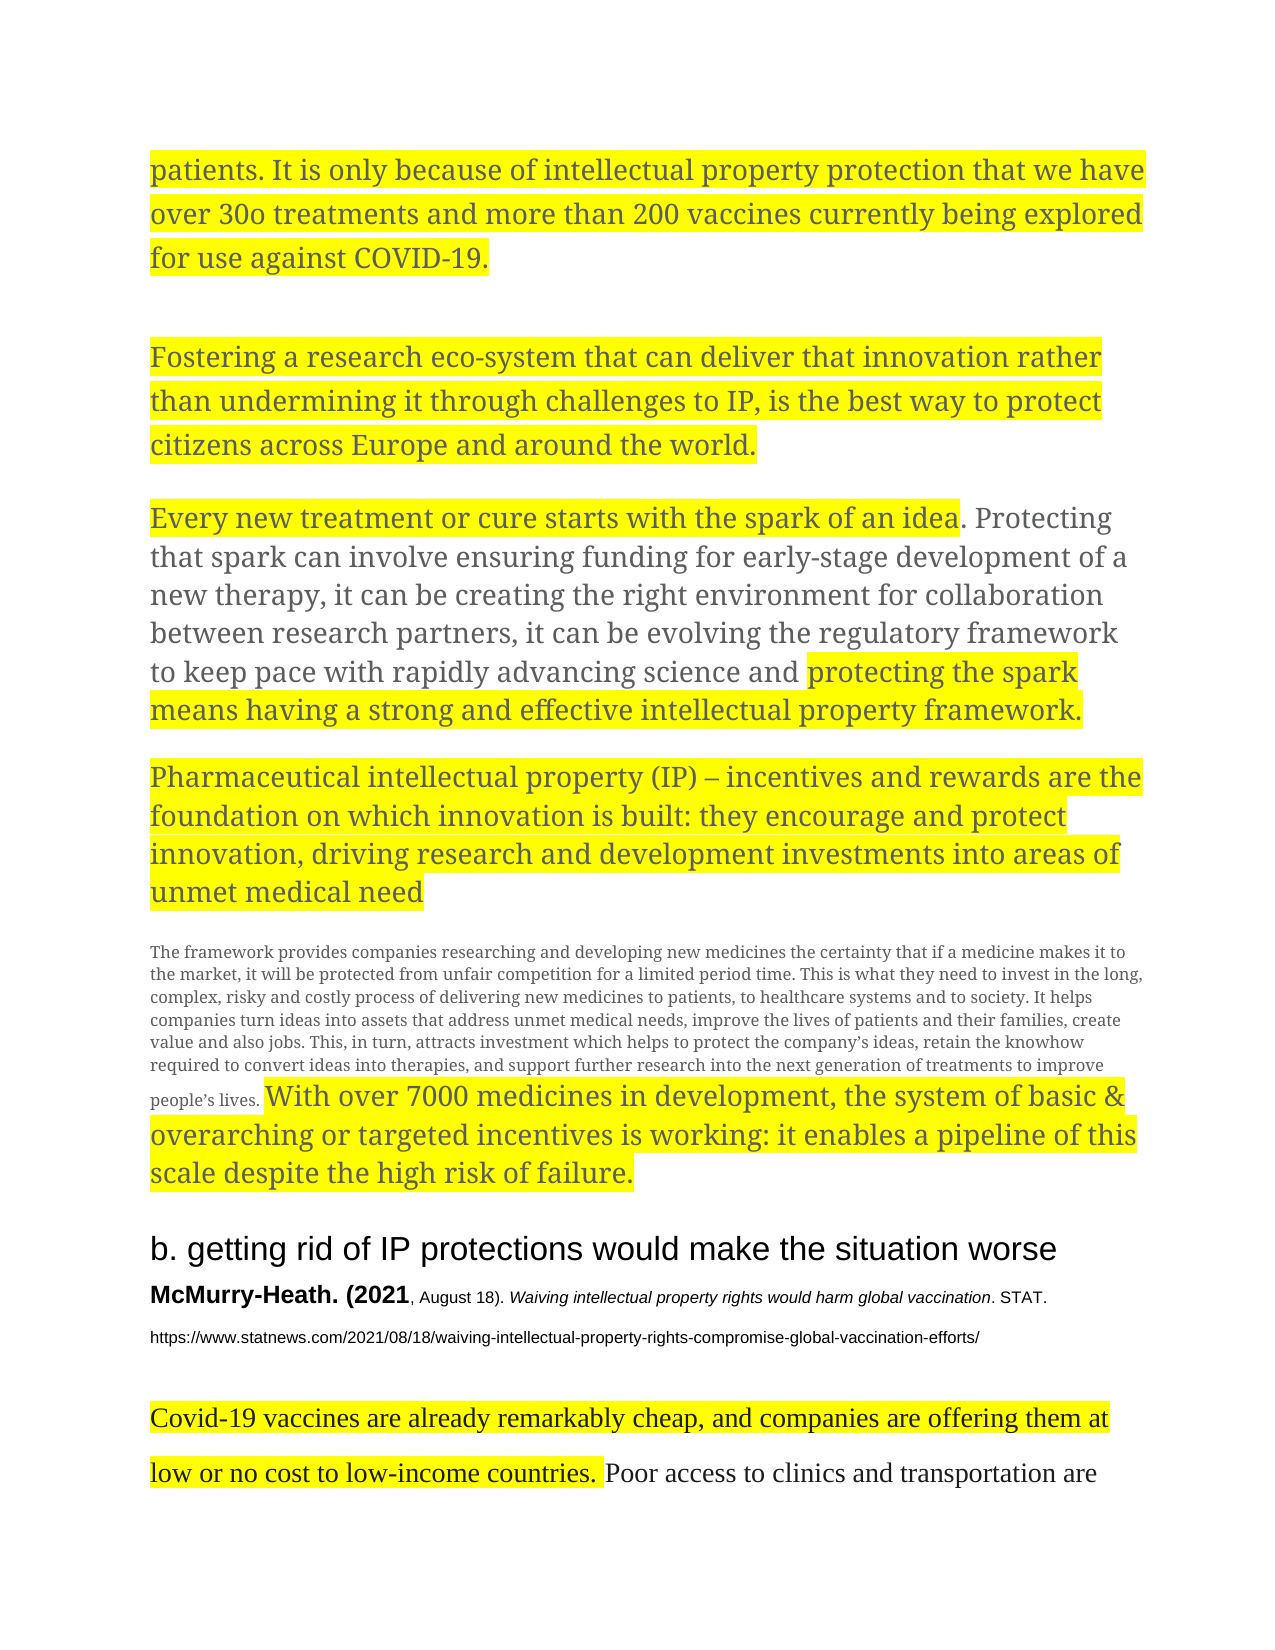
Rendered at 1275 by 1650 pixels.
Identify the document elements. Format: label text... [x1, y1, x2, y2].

text Pharmaceutical intellectual property (IP) – incentives and rewards are the foundation on which innovation is built: they encourage and protect innovation, driving research and development investments into areas of unmet medical need [150, 758, 1148, 911]
text McMurry-Heath. (2021, August 18). Waiving intellectual property rights would harm global vaccination. STAT. https://www.statnews.com/2021/08/18/waiving-intellectual-property-rights-compromise-global-vaccination-efforts/ [150, 1280, 1125, 1347]
text Every new treatment or cure starts with the spark of an idea. Protecting that spark can involve ensuring funding for early-stage development of a new therapy, it can be creating the right environment for collaboration between research partners, it can be evolving the regulatory framework to keep pace with rapidly advancing science and protecting the spark means having a strong and effective intellectual property framework. [150, 499, 1148, 729]
subtitle b. getting rid of IP protections would make the situation worse [150, 1229, 1125, 1267]
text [150, 1401, 1125, 1488]
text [150, 150, 1148, 276]
text Fostering a research eco-system that can deliver that innovation rather than undermining it through challenges to IP, is the best way to protect citizens across Europe and around the world. [150, 337, 1148, 464]
text The framework provides companies researching and developing new medicines the certainty that if a medicine makes it to the market, it will be protected from unfair competition for a limited period time. This is what they need to invest in the long, complex, risky and costly process of delivering new medicines to patients, to healthcare systems and to society. It helps companies turn ideas into assets that address unmet medical needs, improve the lives of patients and their families, create value and also jobs. This, in turn, attracts investment which helps to protect the company’s ideas, retain the knowhow required to convert ideas into therapies, and support further research into the next generation of treatments to improve people’s lives. With over 7000 medicines in development, the system of basic & overarching or targeted incentives is working: it enables a pipeline of this scale despite the high risk of failure. [150, 940, 1148, 1192]
